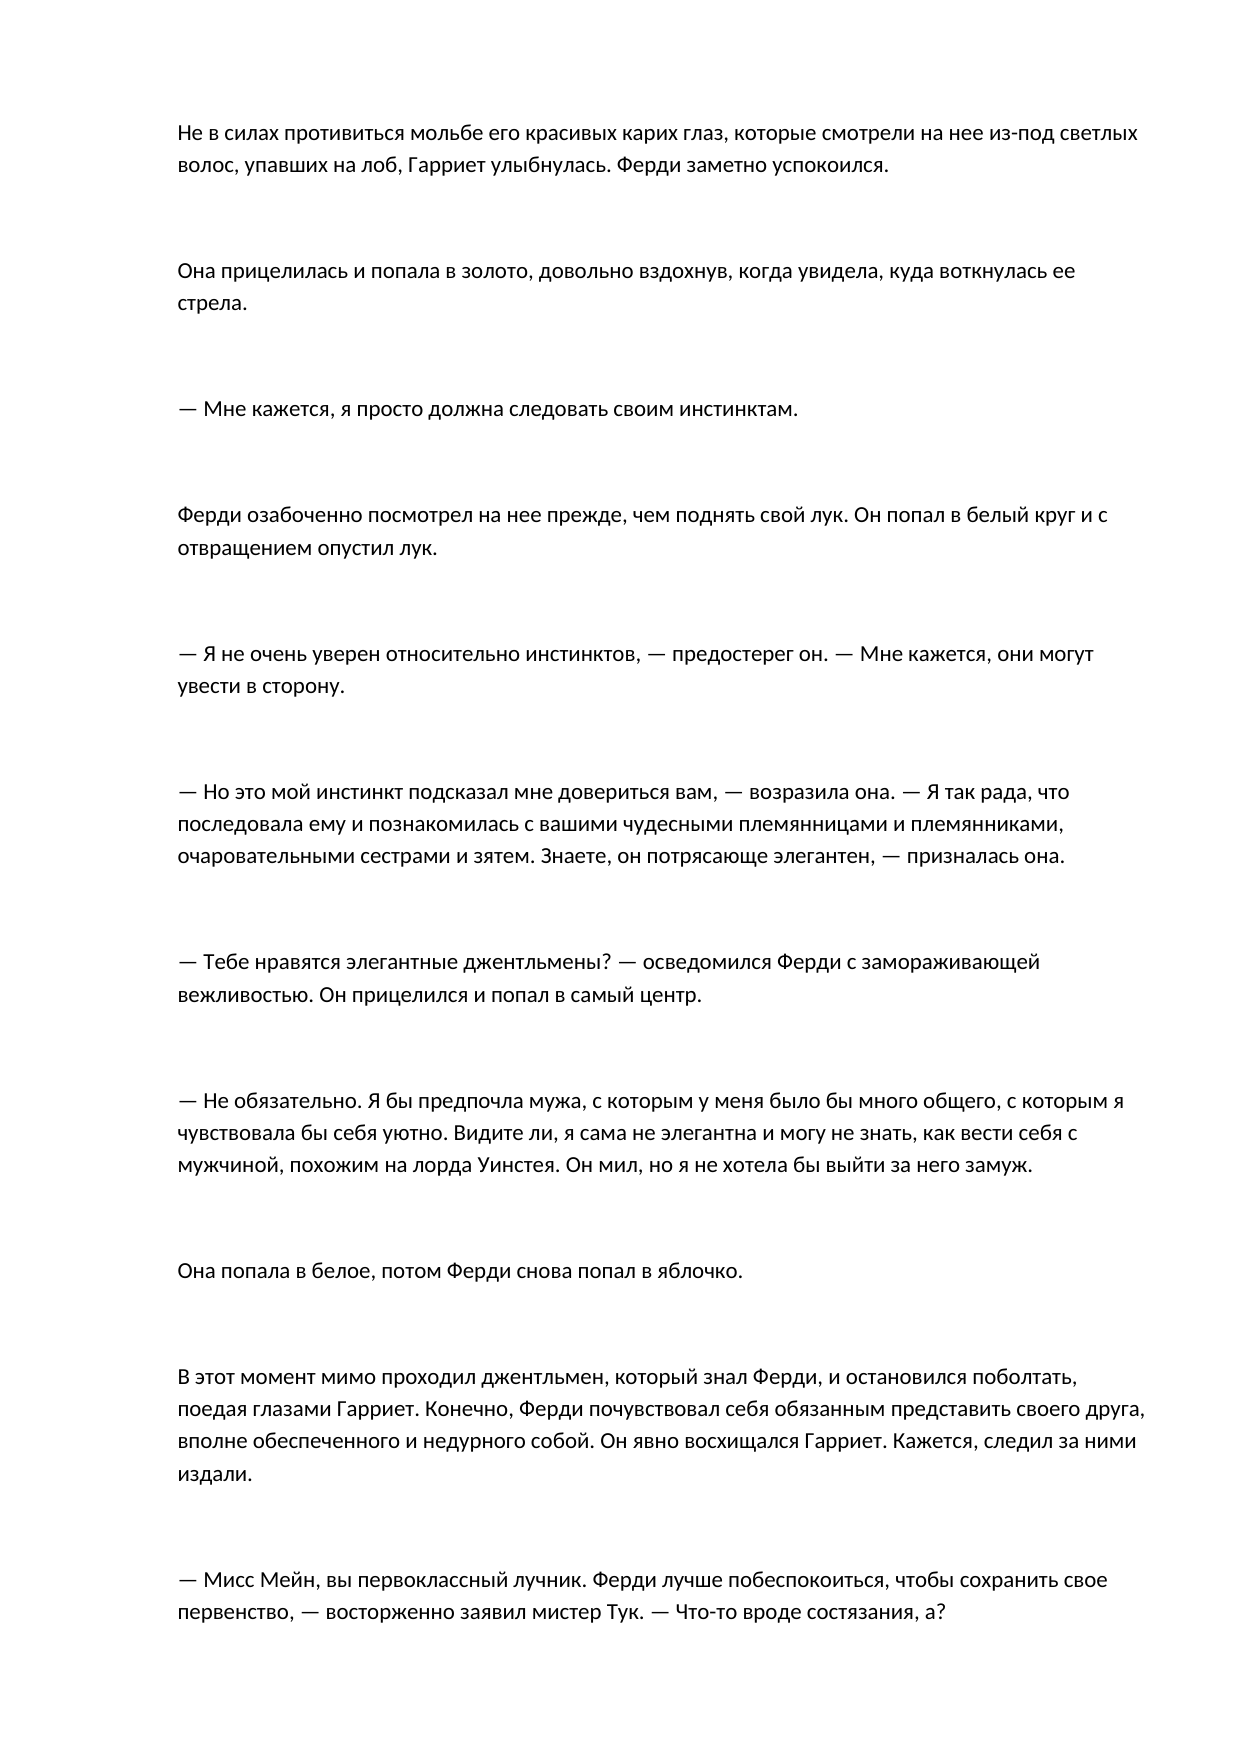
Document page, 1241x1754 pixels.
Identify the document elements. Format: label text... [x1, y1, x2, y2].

text Она прицелилась и попала в золото, довольно вздохнув, когда увидела, куда воткнулась ее стрела. [177, 256, 1152, 317]
text — Мне кажется, я просто должна следовать своим инстинктам. [177, 394, 1152, 423]
text Она попала в белое, потом Ферди снова попал в яблочко. [177, 1256, 1152, 1284]
text — Тебе нравятся элегантные джентльмены? — осведомился Ферди с замораживающей вежливостью. Он прицелился и попал в самый центр. [177, 947, 1152, 1008]
text — Я не очень уверен относительно инстинктов, — предостерег он. — Мне кажется, они могут увести в сторону. [177, 639, 1152, 699]
text Ферди озабоченно посмотрел на нее прежде, чем поднять свой лук. Он попал в белый круг и с отвращением опустил лук. [177, 501, 1152, 561]
text В этот момент мимо проходил джентльмен, который знал Ферди, и остановился поболтать, поедая глазами Гарриет. Конечно, Ферди почувствовал себя обязанным представить своего друга, вполне обеспеченного и недурного собой. Он явно восхищался Гарриет. Кажется, следил за ними издали. [177, 1362, 1152, 1487]
text — Мисс Мейн, вы первоклассный лучник. Ферди лучше побеспокоиться, чтобы сохранить свое первенство, — восторженно заявил мистер Тук. — Что-то вроде состязания, а? [177, 1565, 1152, 1625]
text — Но это мой инстинкт подсказал мне довериться вам, — возразила она. — Я так рада, что последовала ему и познакомилась с вашими чудесными племянницами и племянниками, очаровательными сестрами и зятем. Знаете, он потрясающе элегантен, — призналась она. [177, 777, 1152, 869]
text Не в силах противиться мольбе его красивых карих глаз, которые смотрели на нее из-под светлых волос, упавших на лоб, Гарриет улыбнулась. Ферди заметно успокоился. [177, 118, 1152, 178]
text — Не обязательно. Я бы предпочла мужа, с которым у меня было бы много общего, с которым я чувствовала бы себя уютно. Видите ли, я сама не элегантна и могу не знать, как вести себя с мужчиной, похожим на лорда Уинстея. Он мил, но я не хотела бы выйти за него замуж. [177, 1086, 1152, 1178]
